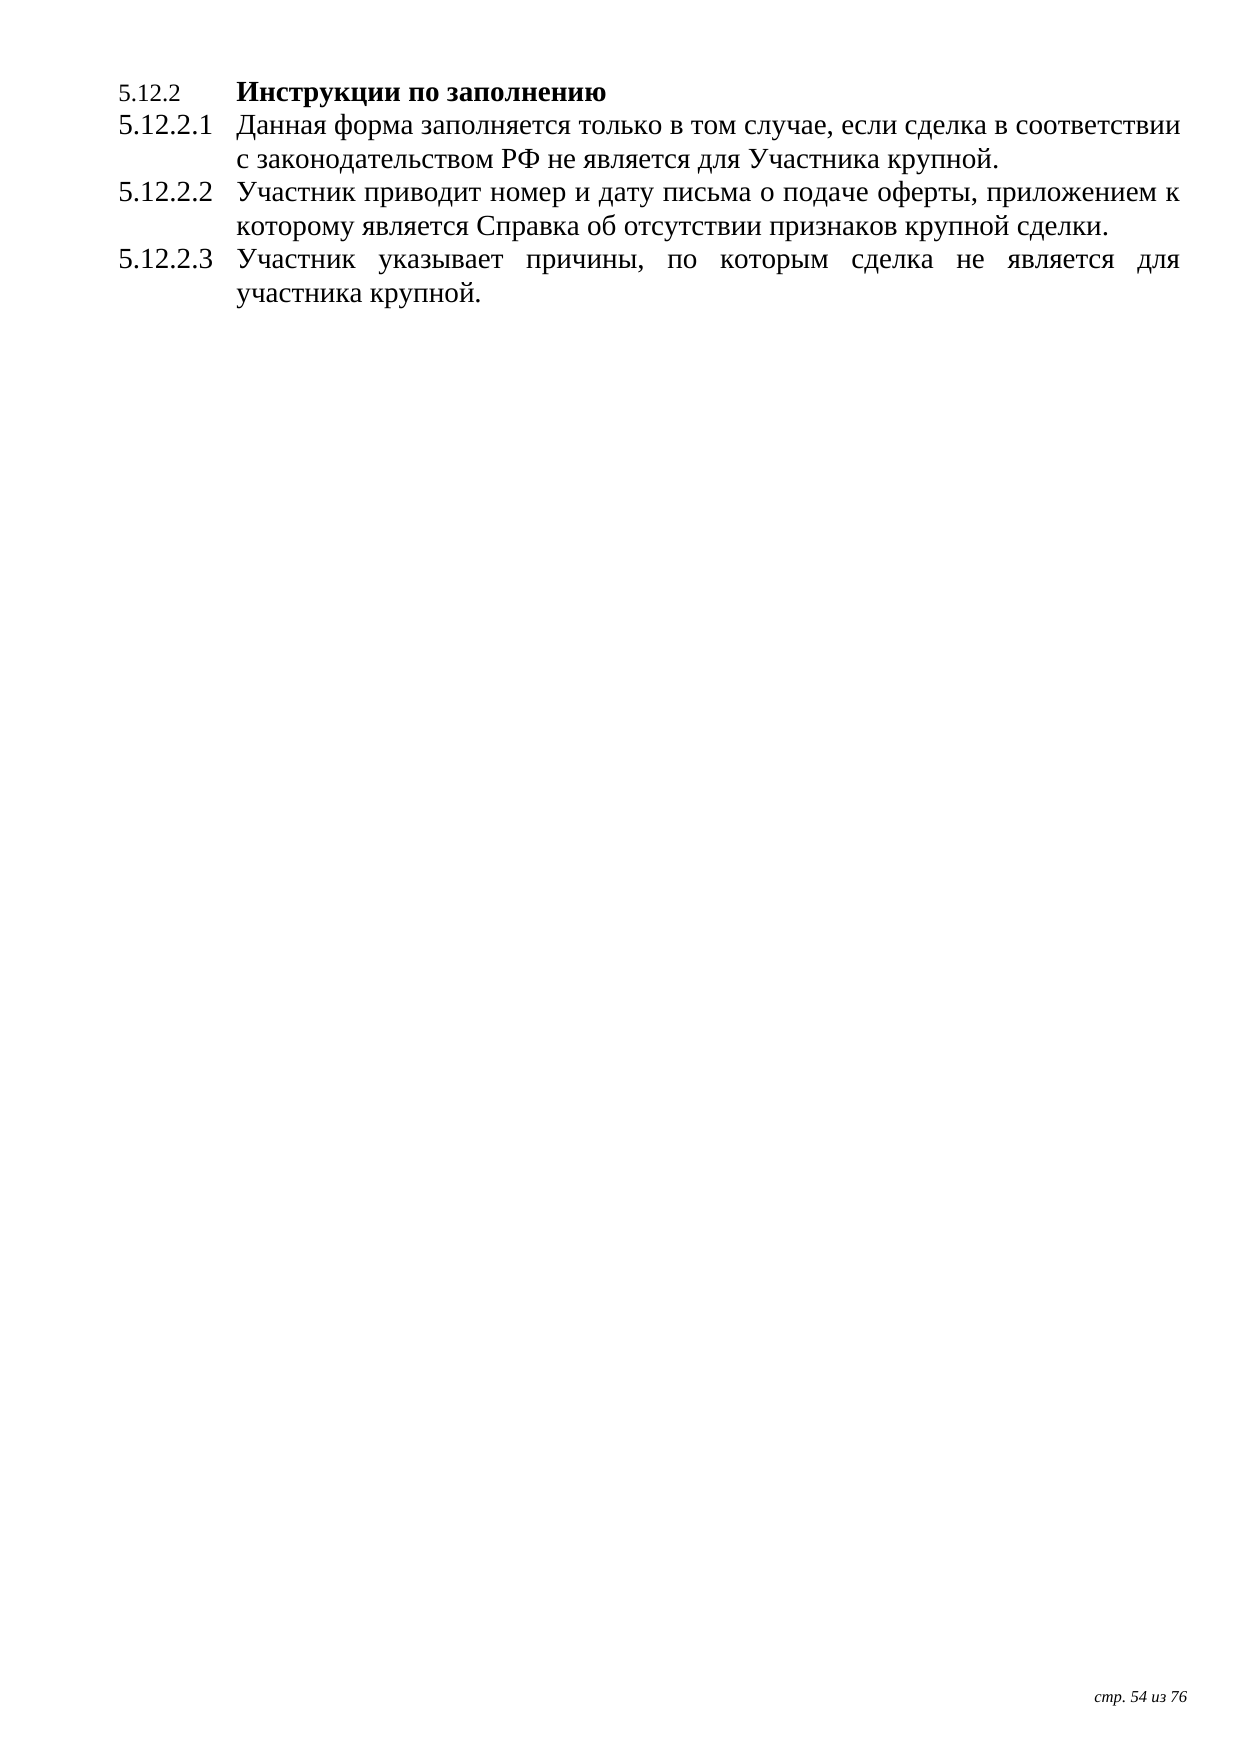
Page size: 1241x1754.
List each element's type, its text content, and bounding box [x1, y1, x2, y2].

list Участник приводит номер и дату письма о подаче оферты, приложением к которому является Справка об отсутствии признаков крупной сделки. [118, 174, 1181, 242]
list Инструкции по заполнению [118, 74, 1181, 107]
list Данная форма заполняется только в том случае, если сделка в соответствии с законодательством РФ не является для Участника крупной. [118, 107, 1181, 174]
list Участник указывает причины, по которым сделка не является для участника крупной. [118, 242, 1181, 309]
